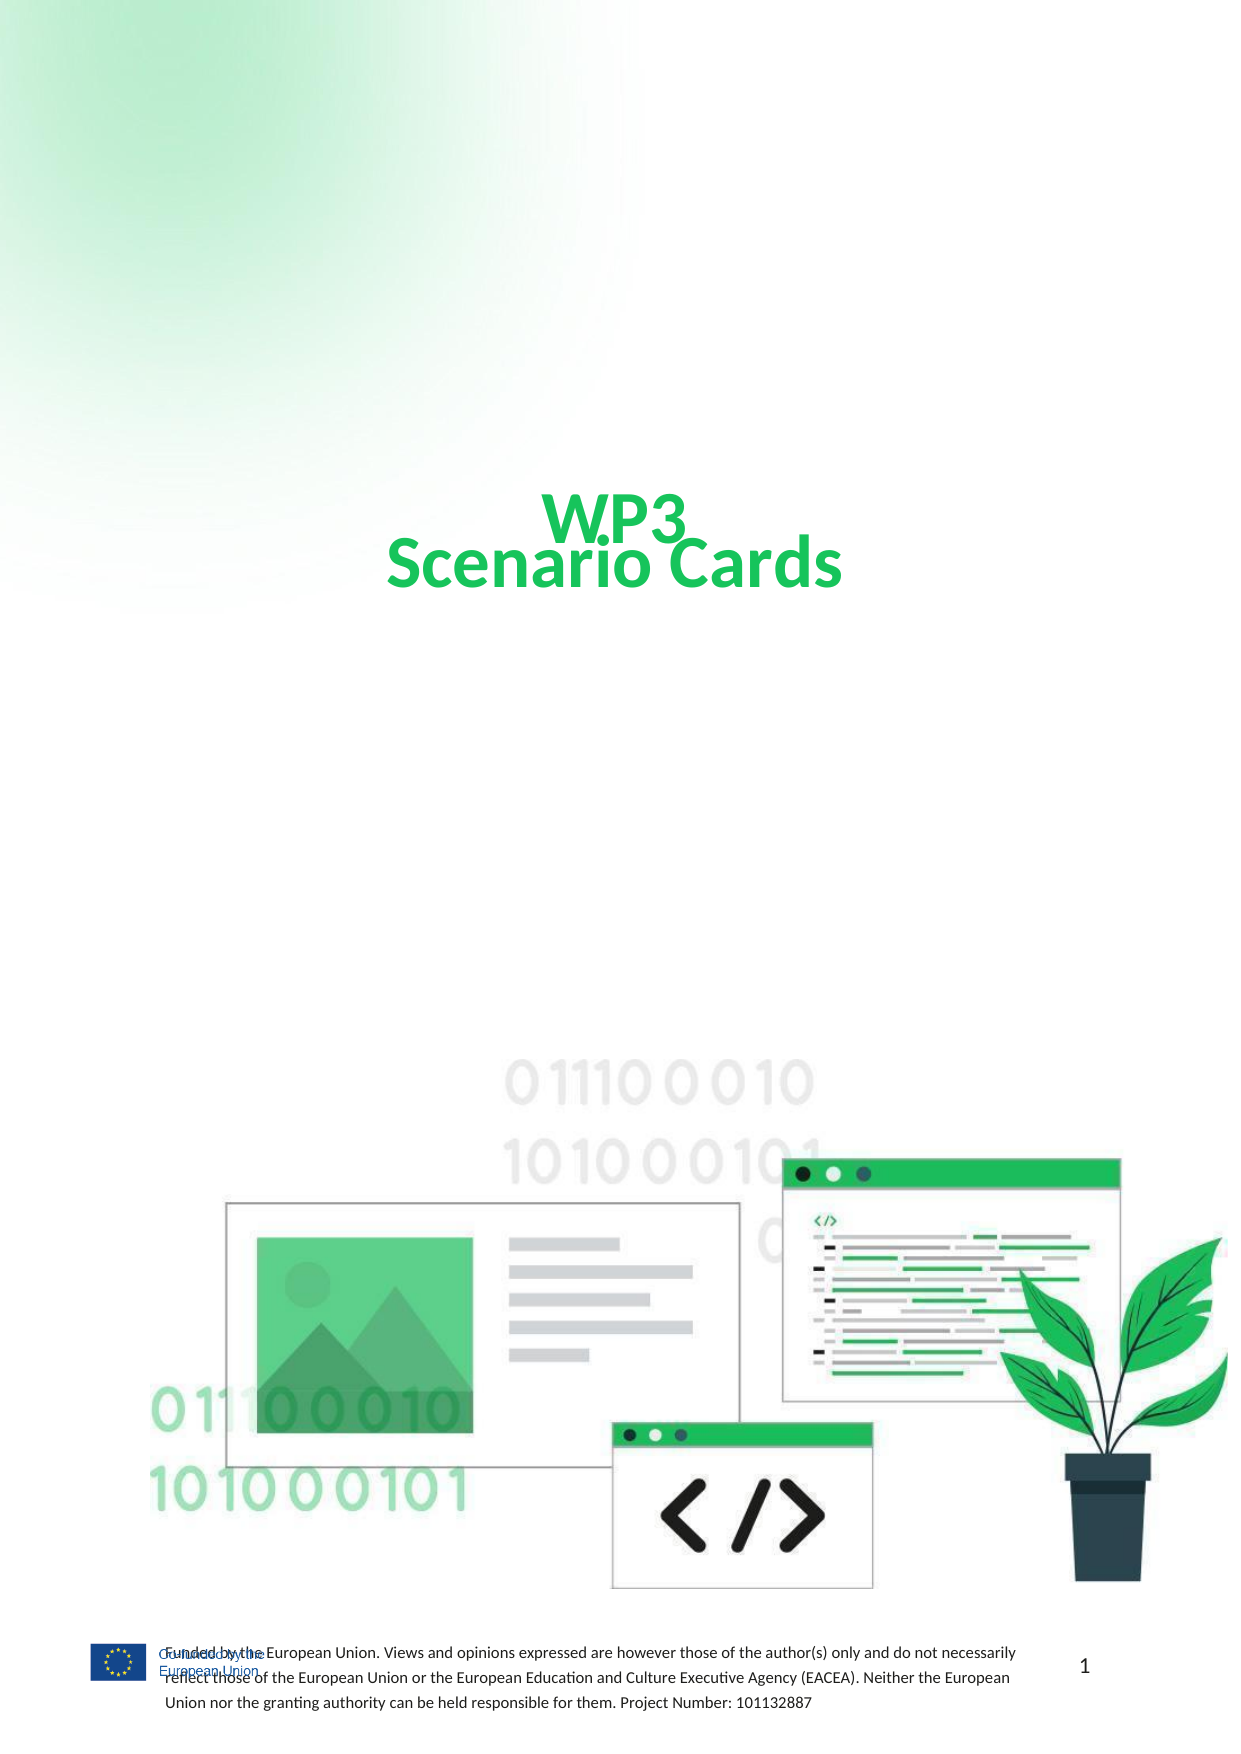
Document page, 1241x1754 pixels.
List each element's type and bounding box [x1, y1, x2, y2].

picture [78, 1621, 294, 1705]
picture [0, 0, 656, 718]
picture [150, 1059, 1228, 1589]
